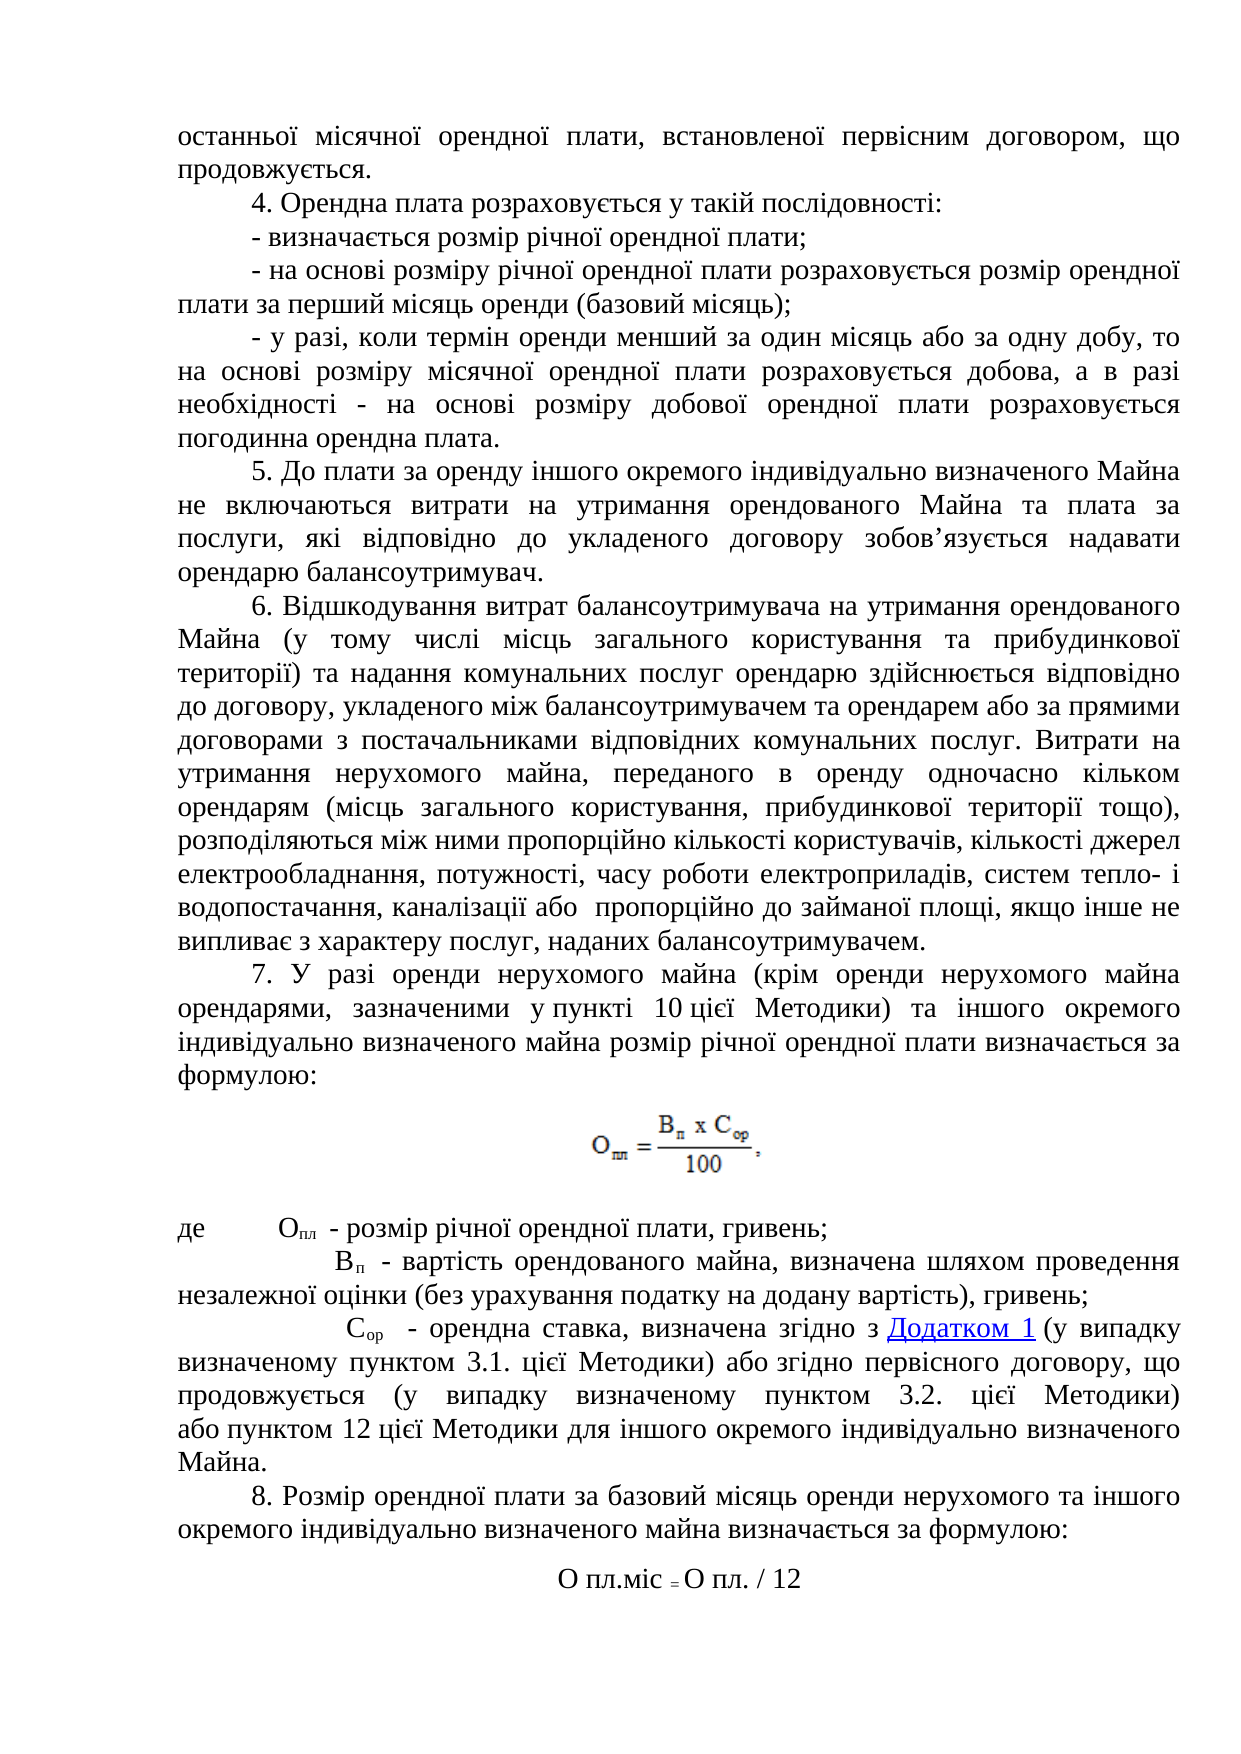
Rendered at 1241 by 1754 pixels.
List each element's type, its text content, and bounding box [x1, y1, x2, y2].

text 4. Орендна плата розраховується у такій послідовності: [177, 185, 1181, 219]
text де Опл - розмір річної орендної плати, гривень; [177, 1210, 1181, 1243]
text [177, 118, 1181, 185]
text О пл.міс = О пл. / 12 [177, 1561, 1181, 1594]
text 5. До плати за оренду іншого окремого індивідуально визначеного Майна не включаються витрати на утримання орендованого Майна та плата за послуги, які відповідно до укладеного договору зобов’язується надавати орендарю балансоутримувач. [177, 453, 1181, 588]
text 7. У разі оренди нерухомого майна (крім оренди нерухомого майна орендарями, зазначеними у пункті 10 цієї Методики) та іншого окремого індивідуально визначеного майна розмір річної орендної плати визначається за формулою: [177, 957, 1181, 1091]
text Сор - орендна ставка, визначена згідно з Додатком 1 (у випадку визначеному пунктом 3.1. цієї Методики) або згідно первісного договору, що продовжується (у випадку визначеному пунктом 3.2. цієї Методики) або пунктом 12 цієї Методики для іншого окремого індивідуально визначеного Майна. [177, 1310, 1181, 1478]
text - визначається розмір річної орендної плати; [177, 219, 1181, 252]
text 8. Розмір орендної плати за базовий місяць оренди нерухомого та іншого окремого індивідуально визначеного майна визначається за формулою: [177, 1478, 1181, 1545]
text - у разі, коли термін оренди менший за один місяць або за одну добу, то на основі розміру місячної орендної плати розраховується добова, а в разі необхідності - на основі розміру добової орендної плати розраховується погодинна орендна плата. [177, 319, 1181, 453]
text Вп - вартість орендованого майна, визначена шляхом проведення незалежної оцінки (без урахування податку на додану вартість), гривень; [177, 1243, 1181, 1310]
text 6. Відшкодування витрат балансоутримувача на утримання орендованого Майна (у тому числі місць загального користування та прибудинкової території) та надання комунальних послуг орендарю здійснюється відповідно до договору, укладеного між балансоутримувачем та орендарем або за прямими договорами з постачальниками відповідних комунальних послуг. Витрати на утримання нерухомого майна, переданого в оренду одночасно кільком орендарям (місць загального користування, прибудинкової території тощо), розподіляються між ними пропорційно кількості користувачів, кількості джерел електрообладнання, потужності, часу роботи електроприладів, систем тепло- і водопостачання, каналізації або пропорційно до займаної площі, якщо інше не випливає з характеру послуг, наданих балансоутримувачем. [177, 588, 1181, 957]
text - на основі розміру річної орендної плати розраховується розмір орендної плати за перший місяць оренди (базовий місяць); [177, 252, 1181, 319]
picture [576, 1106, 782, 1179]
